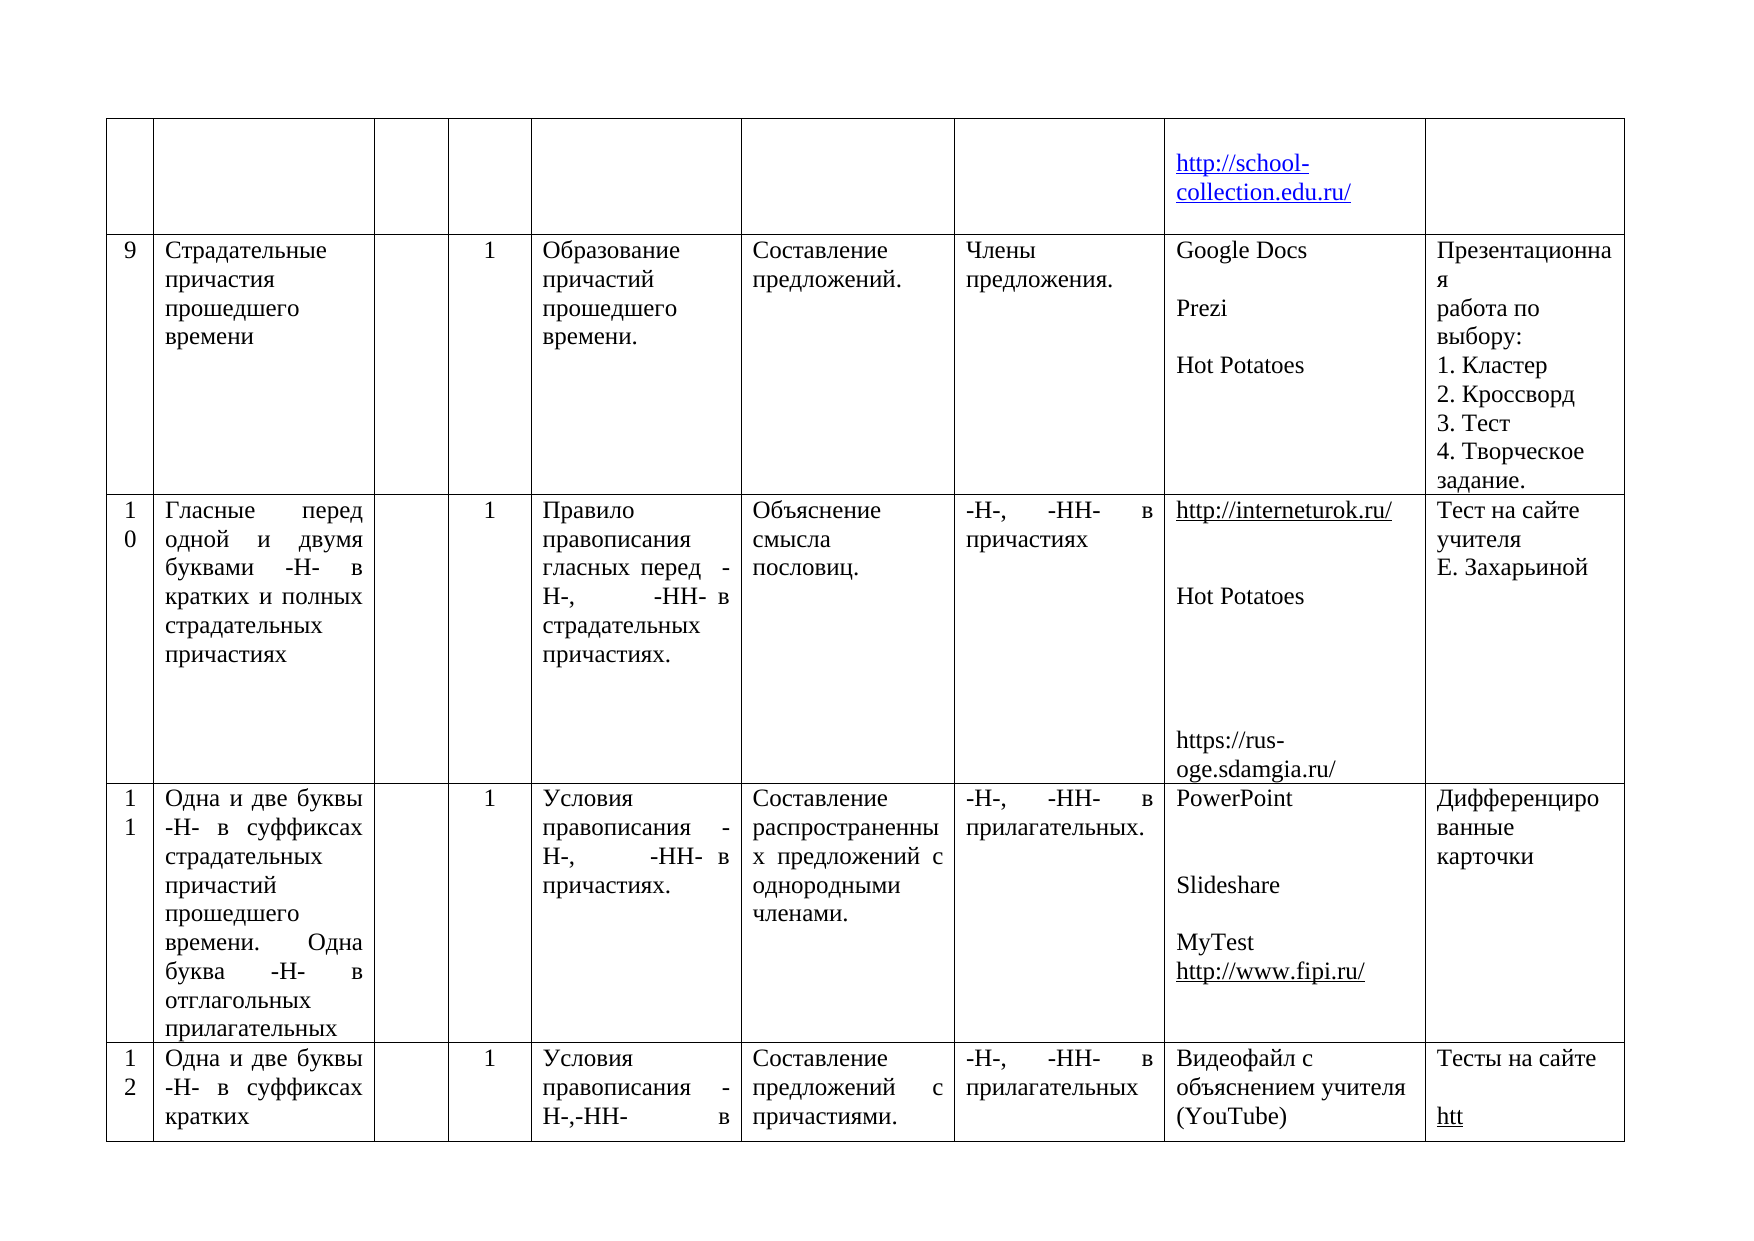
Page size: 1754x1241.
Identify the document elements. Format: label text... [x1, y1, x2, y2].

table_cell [532, 119, 741, 234]
table_cell Объяснение смысла пословиц. [742, 495, 954, 782]
table_cell 1 [449, 1043, 531, 1141]
table_cell 1 [449, 235, 531, 494]
table_cell Члены предложения. [955, 235, 1164, 494]
table_cell Страдательные причастия прошедшего времени [154, 235, 374, 494]
table_cell 1 [449, 119, 531, 234]
table_cell Образование причастий прошедшего времени. [532, 235, 741, 494]
table_cell 8 [107, 119, 153, 234]
table_cell 12 [107, 1043, 153, 1141]
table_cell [154, 1043, 374, 1141]
table_cell -Н-, -НН- в причастиях [955, 495, 1164, 782]
table_cell Составление предложений. [742, 235, 954, 494]
table_cell [375, 235, 448, 494]
table_cell -Н-, -НН- в прилагательных. [955, 784, 1164, 1042]
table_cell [742, 119, 954, 234]
table_cell [375, 495, 448, 782]
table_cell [154, 119, 374, 234]
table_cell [1165, 1043, 1425, 1141]
table_cell Условия правописания -Н-, -НН- в причастиях. [532, 784, 741, 1042]
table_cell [955, 119, 1164, 234]
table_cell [1426, 119, 1624, 234]
table_cell Презентационная работа по выбору: 1. Кластер 2. Кроссворд 3. Тест 4. Творческое задание. [1426, 235, 1624, 494]
table_cell Составление распространенных предложений с однородными членами. [742, 784, 954, 1042]
table_cell [375, 1043, 448, 1141]
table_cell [1426, 1043, 1624, 1141]
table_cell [955, 1043, 1164, 1141]
table_cell Google Docs Prezi Hot Potatoes [1165, 235, 1425, 494]
table_cell [375, 784, 448, 1042]
table_cell 11 [107, 784, 153, 1042]
table_cell Правило правописания гласных перед -Н-, -НН- в страдательных причастиях. [532, 495, 741, 782]
table_cell 9 [107, 235, 153, 494]
table_cell Гласные перед одной и двумя буквами -Н- в кратких и полных страдательных причастиях [154, 495, 374, 782]
table_cell Одна и две буквы -Н- в суффиксах страдательных причастий прошедшего времени. Одна буква -Н- в отглагольных прилагательных [154, 784, 374, 1042]
table_cell [375, 119, 448, 234]
table_cell PowerPoint Slideshare MyTest http://www.fipi.ru/ [1165, 784, 1425, 1042]
table_cell 10 [107, 495, 153, 782]
table_cell http://interneturok.ru/ Hot Potatoes https://rus-oge.sdamgia.ru/ [1165, 495, 1425, 782]
table_cell Тест на сайте учителя Е. Захарьиной [1426, 495, 1624, 782]
table_cell 1 [449, 495, 531, 782]
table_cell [742, 1043, 954, 1141]
table_cell 1 [449, 784, 531, 1042]
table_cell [532, 1043, 741, 1141]
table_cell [1165, 119, 1425, 234]
table_cell Дифференциро ванные карточки [1426, 784, 1624, 1042]
